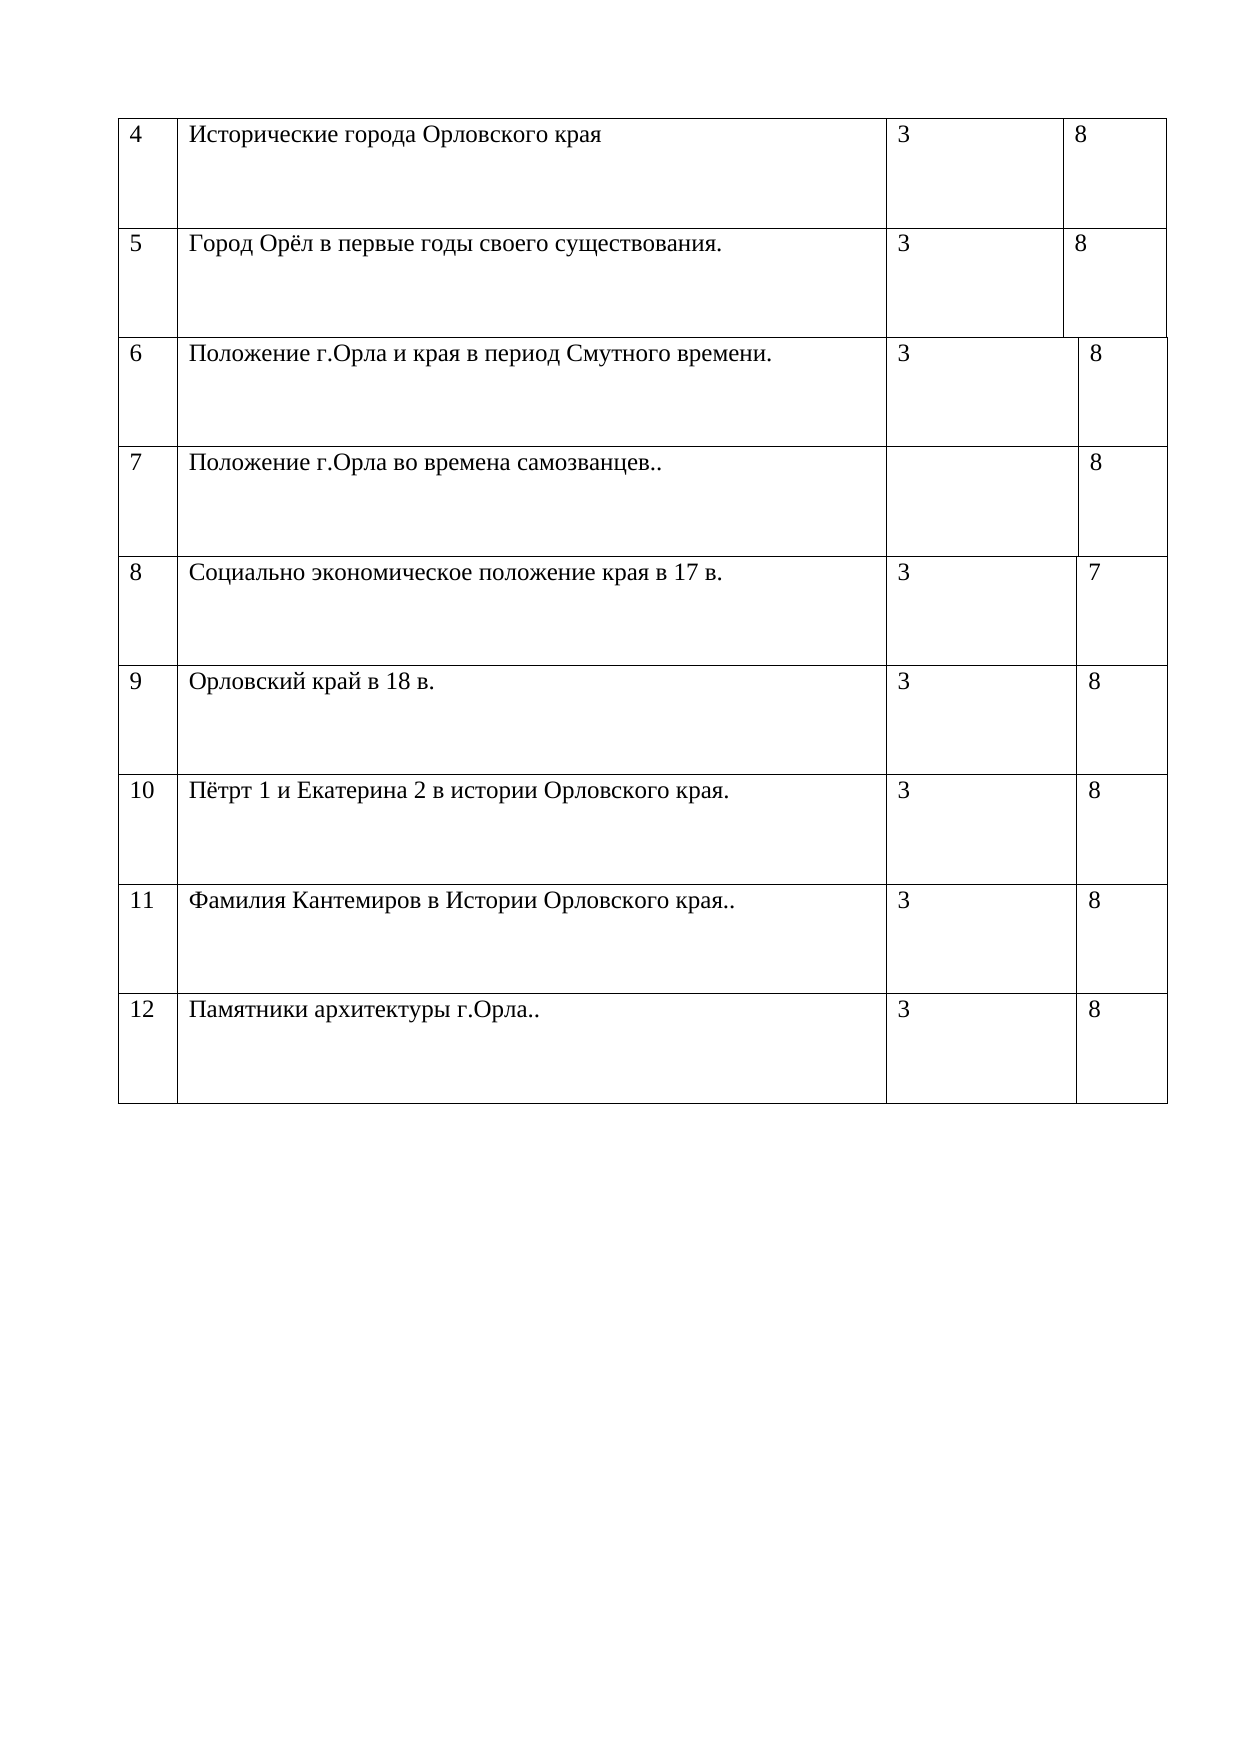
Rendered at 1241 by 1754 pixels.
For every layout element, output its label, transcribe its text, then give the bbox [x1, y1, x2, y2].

table_cell 8 [1077, 666, 1167, 774]
table_cell Положение г.Орла во времена самозванцев.. [178, 447, 886, 556]
table_cell 7 [1077, 557, 1167, 665]
table_cell 11 [119, 885, 177, 993]
table_cell 8 [1077, 885, 1167, 993]
table_cell 5 [119, 229, 177, 337]
table_cell 3 [887, 229, 1063, 337]
table_cell 4 [119, 119, 177, 227]
table_cell 3 [887, 119, 1063, 227]
table_cell 8 [1064, 119, 1166, 227]
table_cell 7 [119, 447, 177, 556]
table_cell Исторические города Орловского края [178, 119, 886, 227]
table_cell 8 [1079, 447, 1167, 556]
table_cell 3 [887, 775, 1076, 884]
table_cell Пётрт 1 и Екатерина 2 в истории Орловского края. [178, 775, 886, 884]
table_cell Фамилия Кантемиров в Истории Орловского края.. [178, 885, 886, 993]
table_cell Памятники архитектуры г.Орла.. [178, 994, 886, 1102]
table_cell 3 [887, 666, 1076, 774]
table_cell Город Орёл в первые годы своего существования. [178, 229, 886, 337]
table_cell 3 [887, 994, 1076, 1102]
table_cell 3 [887, 338, 1078, 446]
table_cell 3 [887, 557, 1076, 665]
table_cell Социально экономическое положение края в 17 в. [178, 557, 886, 665]
table_cell 10 [119, 775, 177, 884]
table_cell 8 [119, 557, 177, 665]
table_cell [887, 447, 1078, 556]
table_cell 6 [119, 338, 177, 446]
table_cell 12 [119, 994, 177, 1102]
table_cell 8 [1079, 338, 1167, 446]
table_cell 3 [887, 885, 1076, 993]
table_cell 8 [1077, 994, 1167, 1102]
table_cell Орловский край в 18 в. [178, 666, 886, 774]
table_cell 8 [1077, 775, 1167, 884]
table_cell 9 [119, 666, 177, 774]
table_cell 8 [1064, 229, 1166, 337]
table_cell Положение г.Орла и края в период Смутного времени. [178, 338, 886, 446]
